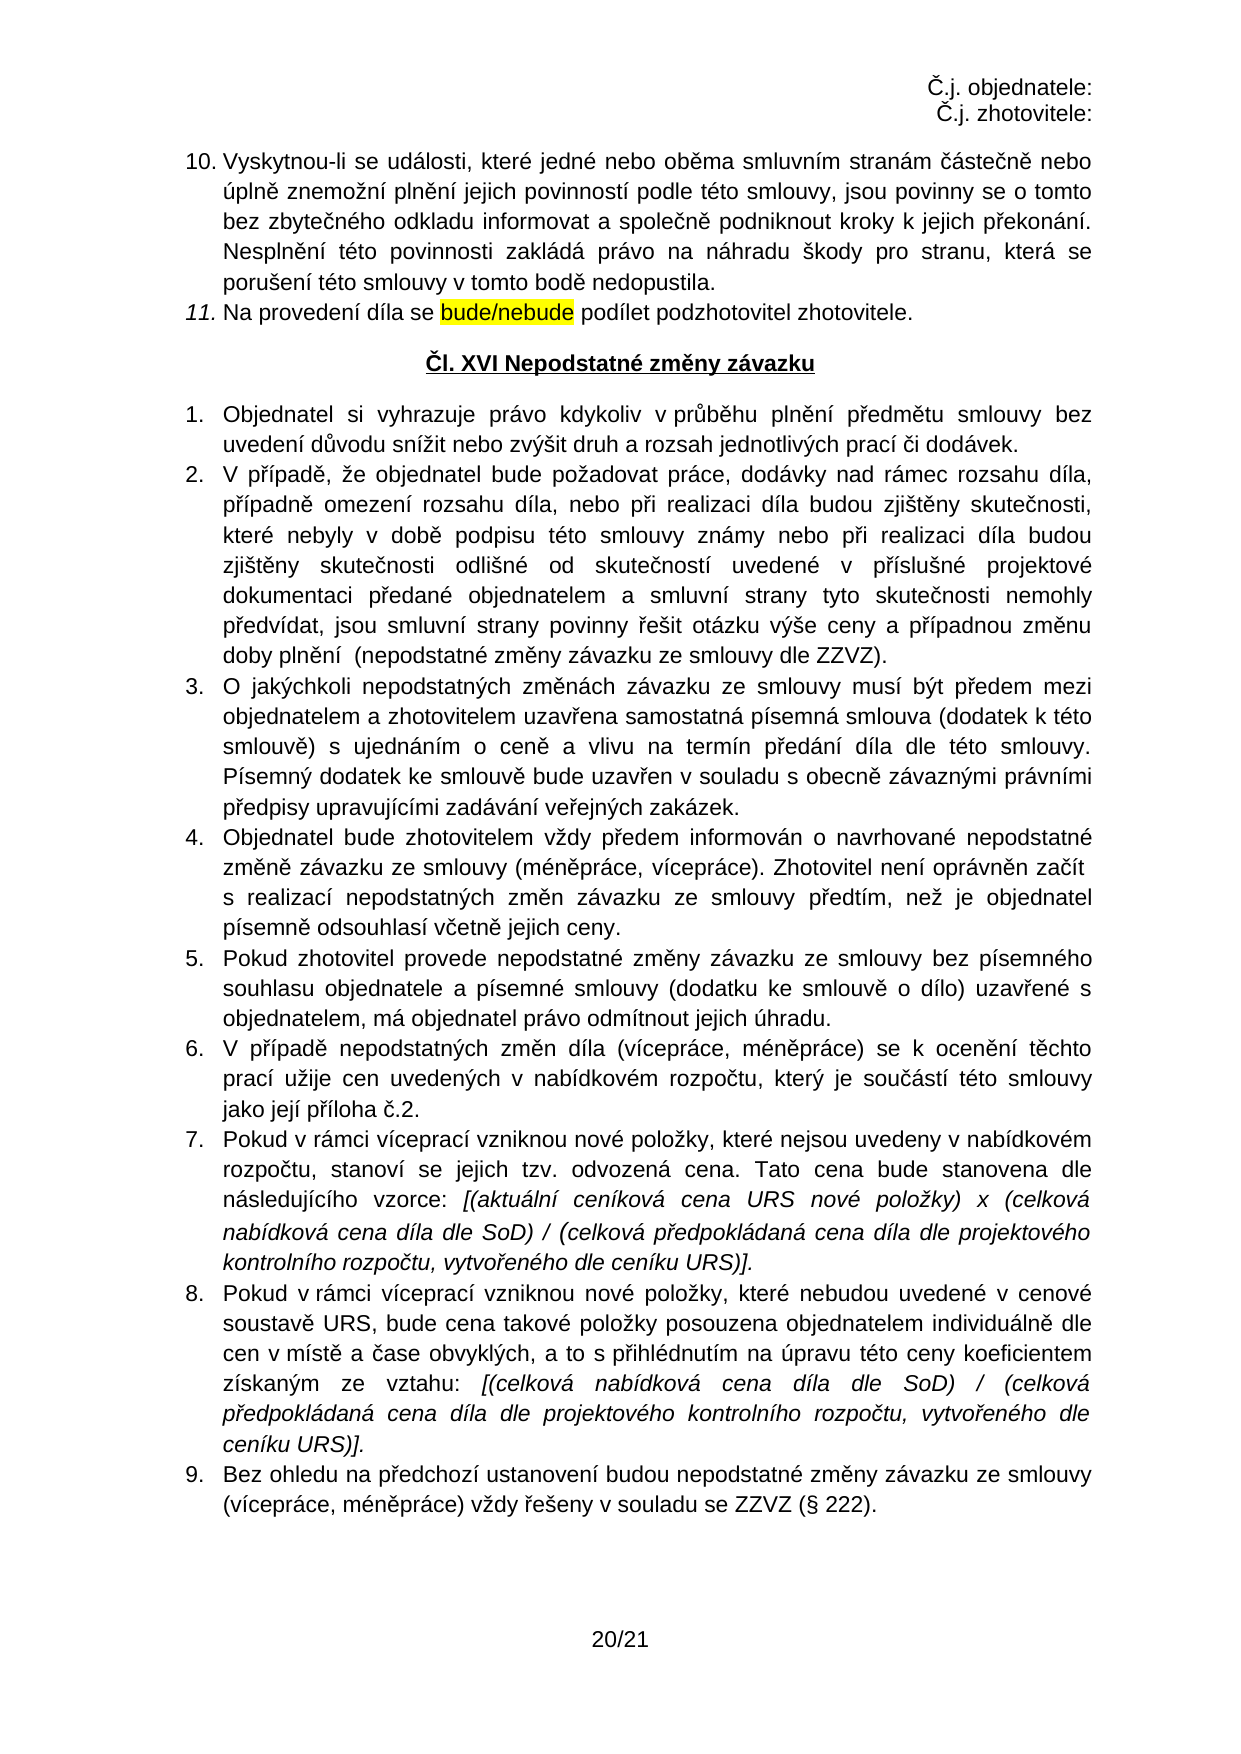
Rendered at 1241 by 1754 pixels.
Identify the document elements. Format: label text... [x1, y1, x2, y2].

list Vyskytnou-li se události, které jedné nebo oběma smluvním stranám částečně nebo úplně znemožní plnění jejich povinností podle této smlouvy, jsou povinny se o tomto bez zbytečného odkladu informovat a společně podniknout kroky k jejich překonání. Nesplnění této povinnosti zakládá právo na náhradu škody pro stranu, která se porušení této smlouvy v tomto bodě nedopustila. [185, 148, 1093, 295]
list O jakýchkoli nepodstatných změnách závazku ze smlouvy musí být předem mezi objednatelem a zhotovitelem uzavřena samostatná písemná smlouva (dodatek k této smlouvě) s ujednáním o ceně a vlivu na termín předání díla dle této smlouvy. Písemný dodatek ke smlouvě bude uzavřen v souladu s obecně závaznými právními předpisy upravujícími zadávání veřejných zakázek. [185, 673, 1093, 820]
list Pokud v rámci víceprací vzniknou nové položky, které nebudou uvedené v cenové soustavě URS, bude cena takové položky posouzena objednatelem individuálně dle cen v místě a čase obvyklých, a to s přihlédnutím na úpravu této ceny koeficientem získaným ze vztahu: [(celková nabídková cena díla dle SoD) / (celková předpokládaná cena díla dle projektového kontrolního rozpočtu, vytvořeného dle ceníku URS)]. [185, 1279, 1093, 1457]
list Pokud zhotovitel provede nepodstatné změny závazku ze smlouvy bez písemného souhlasu objednatele a písemné smlouvy (dodatku ke smlouvě o dílo) uzavřené s objednatelem, má objednatel právo odmítnout jejich úhradu. [185, 944, 1093, 1031]
text Čl. XVI Nepodstatné změny závazku [148, 350, 1093, 376]
list Objednatel si vyhrazuje právo kdykoliv v průběhu plnění předmětu smlouvy bez uvedení důvodu snížit nebo zvýšit druh a rozsah jednotlivých prací či dodávek. [185, 401, 1093, 457]
list Na provedení díla se bude/nebude podílet podzhotovitel zhotovitele. [574, 299, 1093, 325]
list V případě nepodstatných změn díla (vícepráce, méněpráce) se k ocenění těchto prací užije cen uvedených v nabídkovém rozpočtu, který je součástí této smlouvy jako její příloha č.2. [185, 1035, 1093, 1122]
list Na provedení díla se bude/nebude podílet podzhotovitel zhotovitele. [185, 299, 440, 325]
list Bez ohledu na předchozí ustanovení budou nepodstatné změny závazku ze smlouvy (vícepráce, méněpráce) vždy řešeny v souladu se ZZVZ (§ 222). [185, 1461, 1093, 1517]
list Pokud v rámci víceprací vzniknou nové položky, které nejsou uvedeny v nabídkovém rozpočtu, stanoví se jejich tzv. odvozená cena. Tato cena bude stanovena dle následujícího vzorce: [(aktuální ceníková cena URS nové položky) x (celková nabídková cena díla dle SoD) / (celková předpokládaná cena díla dle projektového kontrolního rozpočtu, vytvořeného dle ceníku URS)]. [185, 1126, 1093, 1276]
list Objednatel bude zhotovitelem vždy předem informován o navrhované nepodstatné změně závazku ze smlouvy (méněpráce, vícepráce). Zhotovitel není oprávněn začít s realizací nepodstatných změn závazku ze smlouvy předtím, než je objednatel písemně odsouhlasí včetně jejich ceny. [185, 824, 1093, 941]
list V případě, že objednatel bude požadovat práce, dodávky nad rámec rozsahu díla, případně omezení rozsahu díla, nebo při realizaci díla budou zjištěny skutečnosti, které nebyly v době podpisu této smlouvy známy nebo při realizaci díla budou zjištěny skutečnosti odlišné od skutečností uvedené v příslušné projektové dokumentaci předané objednatelem a smluvní strany tyto skutečnosti nemohly předvídat, jsou smluvní strany povinny řešit otázku výše ceny a případnou změnu doby plnění (nepodstatné změny závazku ze smlouvy dle ZZVZ). [185, 461, 1093, 669]
